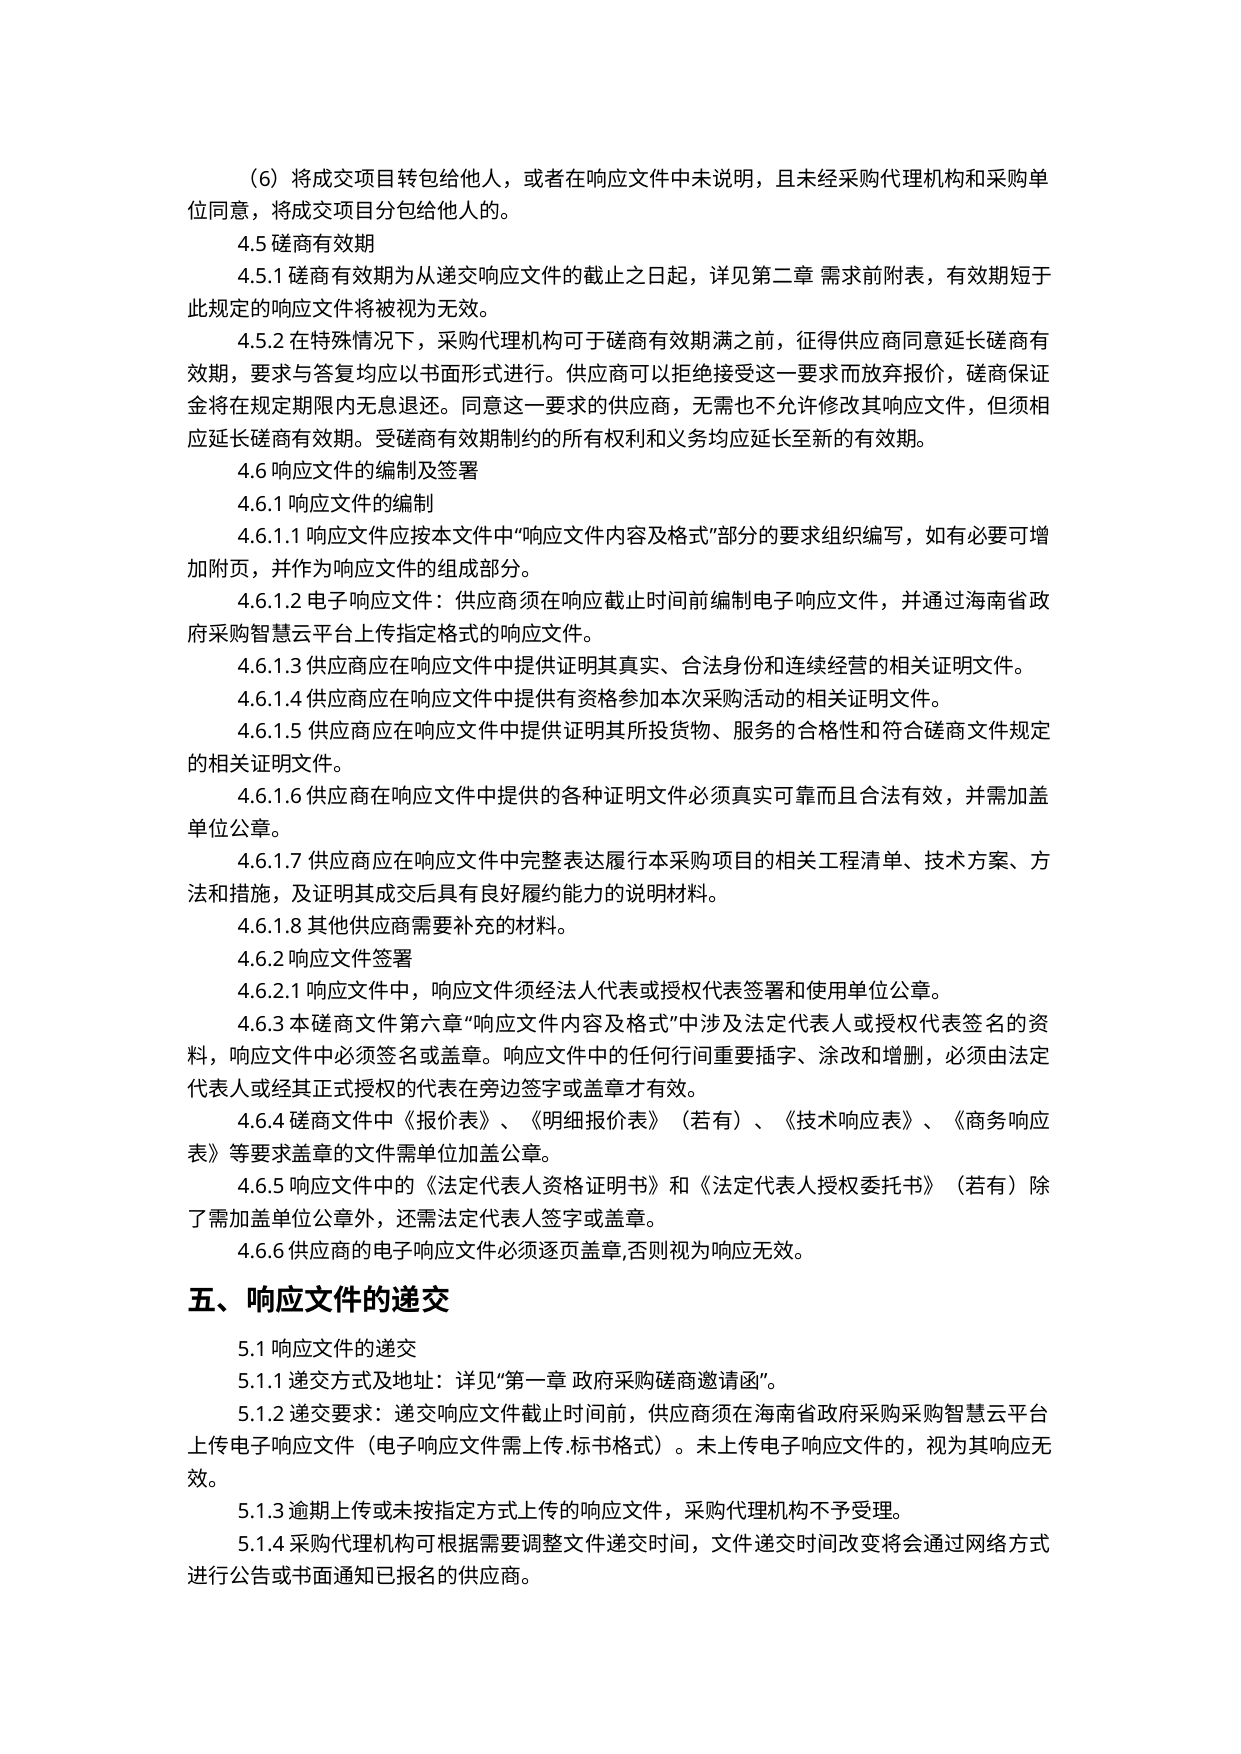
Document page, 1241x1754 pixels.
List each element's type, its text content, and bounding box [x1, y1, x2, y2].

text 4.6.1.7 供应商应在响应文件中完整表达履行本采购项目的相关工程清单、技术方案、方法和措施，及证明其成交后具有良好履约能力的说明材料。 [187, 844, 1053, 909]
text 4.6.2.1响应文件中，响应文件须经法人代表或授权代表签署和使用单位公章。 [187, 974, 1053, 1007]
text 4.6.1.1响应文件应按本文件中“响应文件内容及格式”部分的要求组织编写，如有必要可增加附页，并作为响应文件的组成部分。 [187, 519, 1053, 584]
text 4.6.1响应文件的编制 [187, 487, 1053, 519]
text 4.5磋商有效期 [187, 227, 1053, 259]
text 5.1响应文件的递交 [187, 1332, 1053, 1364]
text 4.6.6供应商的电子响应文件必须逐页盖章,否则视为响应无效。 [187, 1234, 1053, 1267]
text 5.1.4采购代理机构可根据需要调整文件递交时间，文件递交时间改变将会通过网络方式进行公告或书面通知已报名的供应商。 [187, 1527, 1053, 1592]
text 4.6.1.8 其他供应商需要补充的材料。 [187, 909, 1053, 942]
text 5.1.3逾期上传或未按指定方式上传的响应文件，采购代理机构不予受理。 [187, 1494, 1053, 1527]
text 5.1.2递交要求：递交响应文件截止时间前，供应商须在海南省政府采购采购智慧云平台上传电子响应文件（电子响应文件需上传.标书格式）。未上传电子响应文件的，视为其响应无效。 [187, 1397, 1053, 1494]
text 4.6.3本磋商文件第六章“响应文件内容及格式”中涉及法定代表人或授权代表签名的资料，响应文件中必须签名或盖章。响应文件中的任何行间重要插字、涂改和增删，必须由法定代表人或经其正式授权的代表在旁边签字或盖章才有效。 [187, 1007, 1053, 1104]
text 5.1.1递交方式及地址：详见“第一章 政府采购磋商邀请函”。 [187, 1364, 1053, 1397]
text 4.6.4磋商文件中《报价表》、《明细报价表》（若有）、《技术响应表》、《商务响应表》等要求盖章的文件需单位加盖公章。 [187, 1104, 1053, 1169]
text 4.6.2响应文件签署 [187, 942, 1053, 974]
text 4.6.1.3供应商应在响应文件中提供证明其真实、合法身份和连续经营的相关证明文件。 [187, 649, 1053, 682]
text 4.6.1.4供应商应在响应文件中提供有资格参加本次采购活动的相关证明文件。 [187, 682, 1053, 714]
text 4.6.1.5 供应商应在响应文件中提供证明其所投货物、服务的合格性和符合磋商文件规定的相关证明文件。 [187, 714, 1053, 779]
text 五、响应文件的递交 [187, 1267, 1053, 1332]
text 4.5.2在特殊情况下，采购代理机构可于磋商有效期满之前，征得供应商同意延长磋商有效期，要求与答复均应以书面形式进行。供应商可以拒绝接受这一要求而放弃报价，磋商保证金将在规定期限内无息退还。同意这一要求的供应商，无需也不允许修改其响应文件，但须相应延长磋商有效期。受磋商有效期制约的所有权利和义务均应延长至新的有效期。 [187, 324, 1053, 454]
text 4.6响应文件的编制及签署 [187, 454, 1053, 487]
text 4.6.1.2电子响应文件：供应商须在响应截止时间前编制电子响应文件，并通过海南省政府采购智慧云平台上传指定格式的响应文件。 [187, 584, 1053, 649]
text 4.5.1磋商有效期为从递交响应文件的截止之日起，详见第二章 需求前附表，有效期短于此规定的响应文件将被视为无效。 [187, 259, 1053, 324]
text 4.6.5响应文件中的《法定代表人资格证明书》和《法定代表人授权委托书》（若有）除了需加盖单位公章外，还需法定代表人签字或盖章。 [187, 1169, 1053, 1234]
text 4.6.1.6供应商在响应文件中提供的各种证明文件必须真实可靠而且合法有效，并需加盖单位公章。 [187, 779, 1053, 844]
text （6）将成交项目转包给他人，或者在响应文件中未说明，且未经采购代理机构和采购单位同意，将成交项目分包给他人的。 [187, 162, 1053, 227]
